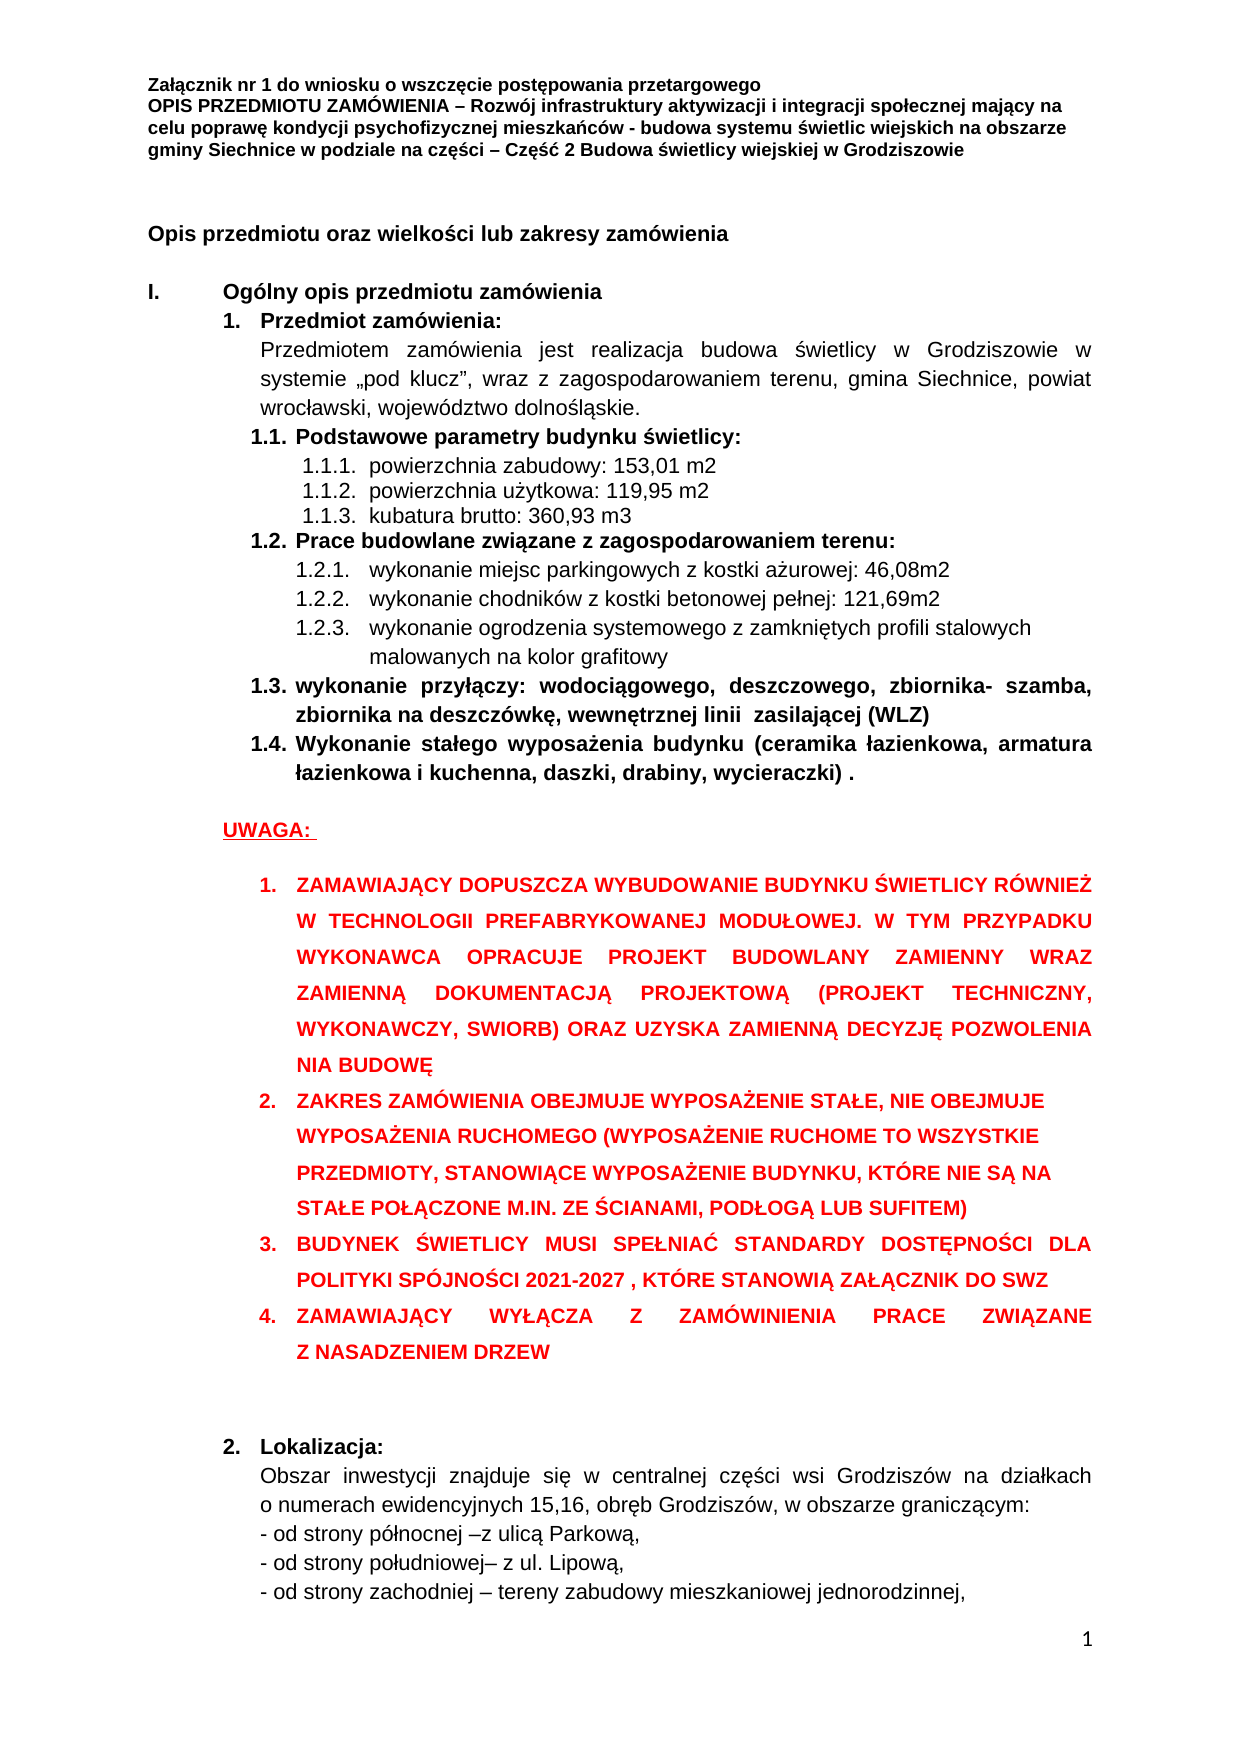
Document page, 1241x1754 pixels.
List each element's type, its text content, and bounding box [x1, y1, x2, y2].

list ZAMAWIAJĄCY DOPUSZCZA WYBUDOWANIE BUDYNKU ŚWIETLICY RÓWNIEŻ W TECHNOLOGII PREFABRYKOWANEJ MODUŁOWEJ. W TYM PRZYPADKU WYKONAWCA OPRACUJE PROJEKT BUDOWLANY ZAMIENNY WRAZ ZAMIENNĄ DOKUMENTACJĄ PROJEKTOWĄ (PROJEKT TECHNICZNY, WYKONAWCZY, SWIORB) ORAZ UZYSKA ZAMIENNĄ DECYZJĘ POZWOLENIA NIA BUDOWĘ [259, 873, 1093, 1076]
list Lokalizacja: [223, 1434, 1093, 1459]
list wykonanie przyłączy: wodociągowego, deszczowego, zbiornika- szamba, zbiornika na deszczówkę, wewnętrznej linii zasilającej (WLZ) [250, 673, 1093, 727]
list powierzchnia zabudowy: 153,01 m2 [302, 453, 1093, 478]
list Obszar inwestycji znajduje się w centralnej części wsi Grodziszów na działkach o numerach ewidencyjnych 15,16, obręb Grodziszów, w obszarze graniczącym: [260, 1463, 1093, 1517]
list - od strony północnej –z ulicą Parkową, [260, 1521, 1093, 1546]
list wykonanie miejsc parkingowych z kostki ażurowej: 46,08m2 [295, 557, 1093, 582]
list Wykonanie stałego wyposażenia budynku (ceramika łazienkowa, armatura łazienkowa i kuchenna, daszki, drabiny, wycieraczki) . [250, 731, 1093, 785]
list wykonanie ogrodzenia systemowego z zamkniętych profili stalowych malowanych na kolor grafitowy [295, 615, 1093, 669]
list - od strony południowej– z ul. Lipową, [260, 1550, 1093, 1575]
list Ogólny opis przedmiotu zamówienia [148, 279, 1093, 304]
list ZAKRES ZAMÓWIENIA OBEJMUJE WYPOSAŻENIE STAŁE, NIE OBEJMUJE WYPOSAŻENIA RUCHOMEGO (WYPOSAŻENIE RUCHOME TO WSZYSTKIE PRZEDMIOTY, STANOWIĄCE WYPOSAŻENIE BUDYNKU, KTÓRE NIE SĄ NA STAŁE POŁĄCZONE M.IN. ZE ŚCIANAMI, PODŁOGĄ LUB SUFITEM) [259, 1088, 1093, 1220]
list kubatura brutto: 360,93 m3 [302, 503, 1093, 528]
list - od strony zachodniej – tereny zabudowy mieszkaniowej jednorodzinnej, [260, 1579, 1093, 1604]
list BUDYNEK ŚWIETLICY MUSI SPEŁNIAĆ STANDARDY DOSTĘPNOŚCI DLA POLITYKI SPÓJNOŚCI 2021-2027 , KTÓRE STANOWIĄ ZAŁĄCZNIK DO SWZ [259, 1232, 1093, 1292]
list Prace budowlane związane z zagospodarowaniem terenu: [250, 528, 1093, 553]
list Podstawowe parametry budynku świetlicy: [250, 424, 1093, 449]
list powierzchnia użytkowa: 119,95 m2 [302, 478, 1093, 503]
list Przedmiotem zamówienia jest realizacja budowa świetlicy w Grodziszowie w systemie „pod klucz”, wraz z zagospodarowaniem terenu, gmina Siechnice, powiat wrocławski, województwo dolnośląskie. [260, 337, 1093, 420]
list wykonanie chodników z kostki betonowej pełnej: 121,69m2 [295, 586, 1093, 611]
text Opis przedmiotu oraz wielkości lub zakresy zamówienia [148, 221, 1093, 246]
list Przedmiot zamówienia: [223, 308, 1093, 333]
list ZAMAWIAJĄCY WYŁĄCZA Z ZAMÓWINIENIA PRACE ZWIĄZANE Z NASADZENIEM DRZEW [259, 1304, 1093, 1364]
list UWAGA: [223, 818, 1093, 842]
